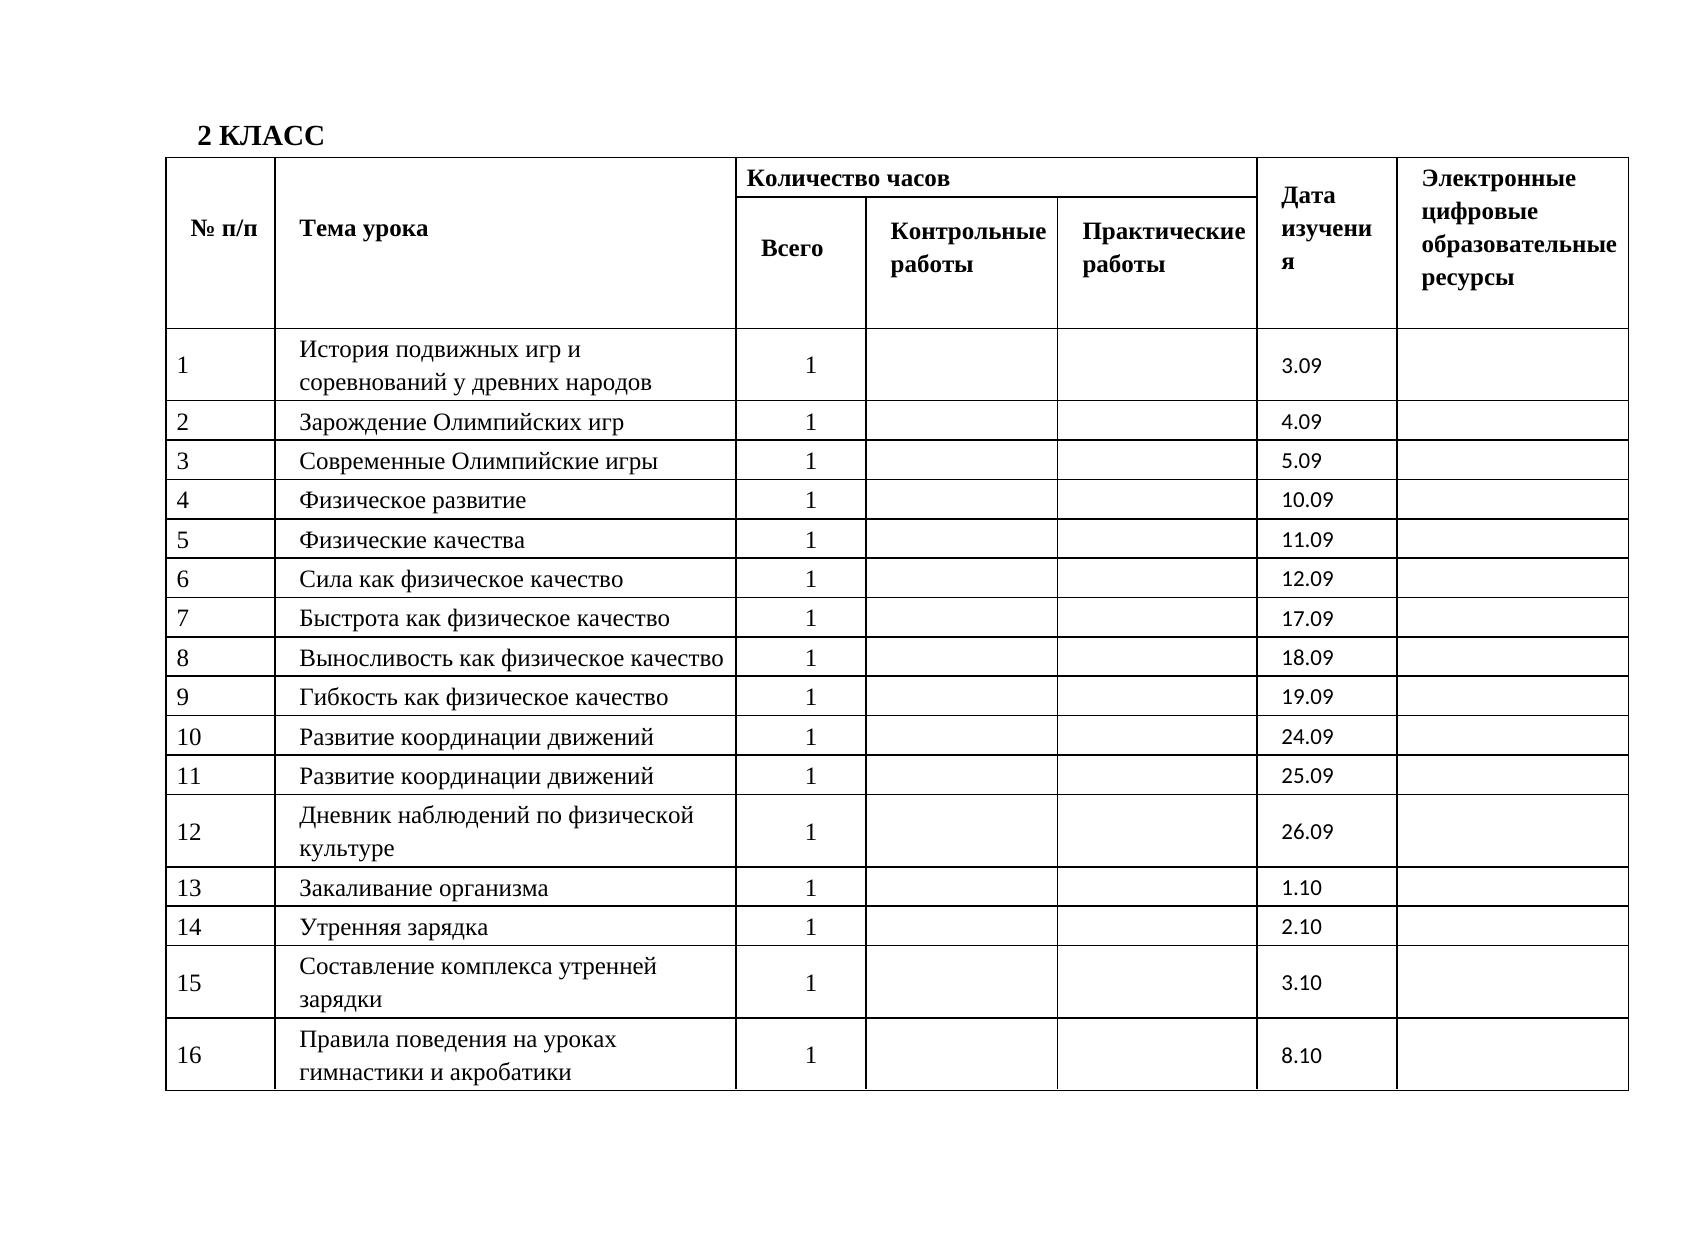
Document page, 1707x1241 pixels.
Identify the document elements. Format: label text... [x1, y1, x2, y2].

table_cell Закаливание организма [276, 868, 735, 905]
table_cell [1398, 559, 1628, 597]
table_cell [1398, 907, 1628, 945]
table_header Дата изучения [1258, 158, 1396, 327]
table_cell [1398, 716, 1628, 754]
table_cell [1058, 1019, 1256, 1089]
table_cell 4.09 [1258, 401, 1396, 439]
table_cell 1 [737, 907, 865, 945]
table_cell [867, 716, 1057, 754]
table_cell [1398, 401, 1628, 439]
table_cell 1 [737, 946, 865, 1017]
table_cell [867, 907, 1057, 945]
table_cell [1398, 520, 1628, 557]
table_cell [1398, 598, 1628, 636]
table_cell 12.09 [1258, 559, 1396, 597]
table_cell [1058, 559, 1256, 597]
table_cell [867, 520, 1057, 557]
table_cell 14 [167, 907, 274, 945]
table_cell [867, 401, 1057, 439]
table_cell 2 [167, 401, 274, 439]
table_cell Утренняя зарядка [276, 907, 735, 945]
table_cell 1 [737, 756, 865, 793]
table_cell 1 [737, 598, 865, 636]
table_cell Правила поведения на уроках гимнастики и акробатики [276, 1019, 735, 1089]
table_cell История подвижных игр и соревнований у древних народов [276, 329, 735, 400]
table_cell [867, 559, 1057, 597]
table_cell 24.09 [1258, 716, 1396, 754]
table_cell Практические работы [1058, 198, 1256, 327]
table_header Электронные цифровые образовательные ресурсы [1398, 158, 1628, 327]
table_cell [1058, 329, 1256, 400]
table_cell 1 [737, 638, 865, 675]
table_cell 18.09 [1258, 638, 1396, 675]
table_cell [867, 329, 1057, 400]
table_cell 1 [737, 480, 865, 518]
table_cell [1398, 795, 1628, 866]
table_cell [1058, 638, 1256, 675]
table_cell 6 [167, 559, 274, 597]
table_cell 10 [167, 716, 274, 754]
table_cell [867, 756, 1057, 793]
table_cell 1 [737, 559, 865, 597]
table_header Тема урока [276, 158, 735, 327]
table_cell [1398, 677, 1628, 715]
table_cell Быстрота как физическое качество [276, 598, 735, 636]
table_cell 8 [167, 638, 274, 675]
table_cell 12 [167, 795, 274, 866]
table_cell Всего [737, 198, 865, 327]
table_cell [1398, 480, 1628, 518]
table_cell [1058, 401, 1256, 439]
text 2 КЛАСС [190, 118, 1618, 152]
table_cell [1398, 329, 1628, 400]
table_cell [1058, 868, 1256, 905]
table_cell [867, 480, 1057, 518]
table_cell 9 [167, 677, 274, 715]
table_cell [1058, 441, 1256, 478]
table_header № п/п [167, 158, 274, 327]
table_cell [867, 677, 1057, 715]
table_cell 1 [737, 329, 865, 400]
table_cell [1058, 946, 1256, 1017]
table_cell [1058, 907, 1256, 945]
table_cell 1 [737, 677, 865, 715]
table_cell Дневник наблюдений по физической культуре [276, 795, 735, 866]
table_cell 25.09 [1258, 756, 1396, 793]
table_cell [1058, 677, 1256, 715]
table_header Количество часов [737, 158, 1256, 196]
table_cell Контрольные работы [867, 198, 1057, 327]
table_cell 11.09 [1258, 520, 1396, 557]
table_cell 26.09 [1258, 795, 1396, 866]
table_cell [1398, 868, 1628, 905]
table_cell [867, 946, 1057, 1017]
table_cell Развитие координации движений [276, 756, 735, 793]
table_cell [867, 1019, 1057, 1089]
table_cell 3.10 [1258, 946, 1396, 1017]
table_cell Физические качества [276, 520, 735, 557]
table_cell 1 [737, 441, 865, 478]
table_cell 1 [737, 401, 865, 439]
table_cell [867, 795, 1057, 866]
table_cell 10.09 [1258, 480, 1396, 518]
table_cell [1058, 756, 1256, 793]
table_cell Сила как физическое качество [276, 559, 735, 597]
table_cell [1058, 480, 1256, 518]
table_cell 2.10 [1258, 907, 1396, 945]
table_cell [867, 598, 1057, 636]
table_cell 19.09 [1258, 677, 1396, 715]
table_cell 17.09 [1258, 598, 1396, 636]
table_cell 5 [167, 520, 274, 557]
table_cell [867, 638, 1057, 675]
table_cell 1 [737, 868, 865, 905]
table_cell Физическое развитие [276, 480, 735, 518]
table_cell Зарождение Олимпийских игр [276, 401, 735, 439]
table_cell [867, 441, 1057, 478]
table_cell [1058, 716, 1256, 754]
table_cell [1398, 441, 1628, 478]
table_cell 1 [737, 716, 865, 754]
table_cell 1 [737, 1019, 865, 1089]
table_cell [1058, 520, 1256, 557]
table_cell 3 [167, 441, 274, 478]
table_cell 11 [167, 756, 274, 793]
table_cell Развитие координации движений [276, 716, 735, 754]
table_cell 7 [167, 598, 274, 636]
table_cell Выносливость как физическое качество [276, 638, 735, 675]
table_cell Современные Олимпийские игры [276, 441, 735, 478]
table_cell 1 [167, 329, 274, 400]
table_cell 13 [167, 868, 274, 905]
table_cell Составление комплекса утренней зарядки [276, 946, 735, 1017]
table_cell Гибкость как физическое качество [276, 677, 735, 715]
table_cell [1058, 795, 1256, 866]
table_cell 16 [167, 1019, 274, 1089]
table_cell 4 [167, 480, 274, 518]
table_cell 15 [167, 946, 274, 1017]
table_cell 1 [737, 795, 865, 866]
table_cell 3.09 [1258, 329, 1396, 400]
table_cell 5.09 [1258, 441, 1396, 478]
table_cell [1398, 638, 1628, 675]
table_cell 8.10 [1258, 1019, 1396, 1089]
table_cell 1 [737, 520, 865, 557]
table_cell [867, 868, 1057, 905]
table_cell [1398, 756, 1628, 793]
table_cell [1058, 598, 1256, 636]
table_cell [1398, 946, 1628, 1017]
table_cell 1.10 [1258, 868, 1396, 905]
table_cell [1398, 1019, 1628, 1089]
